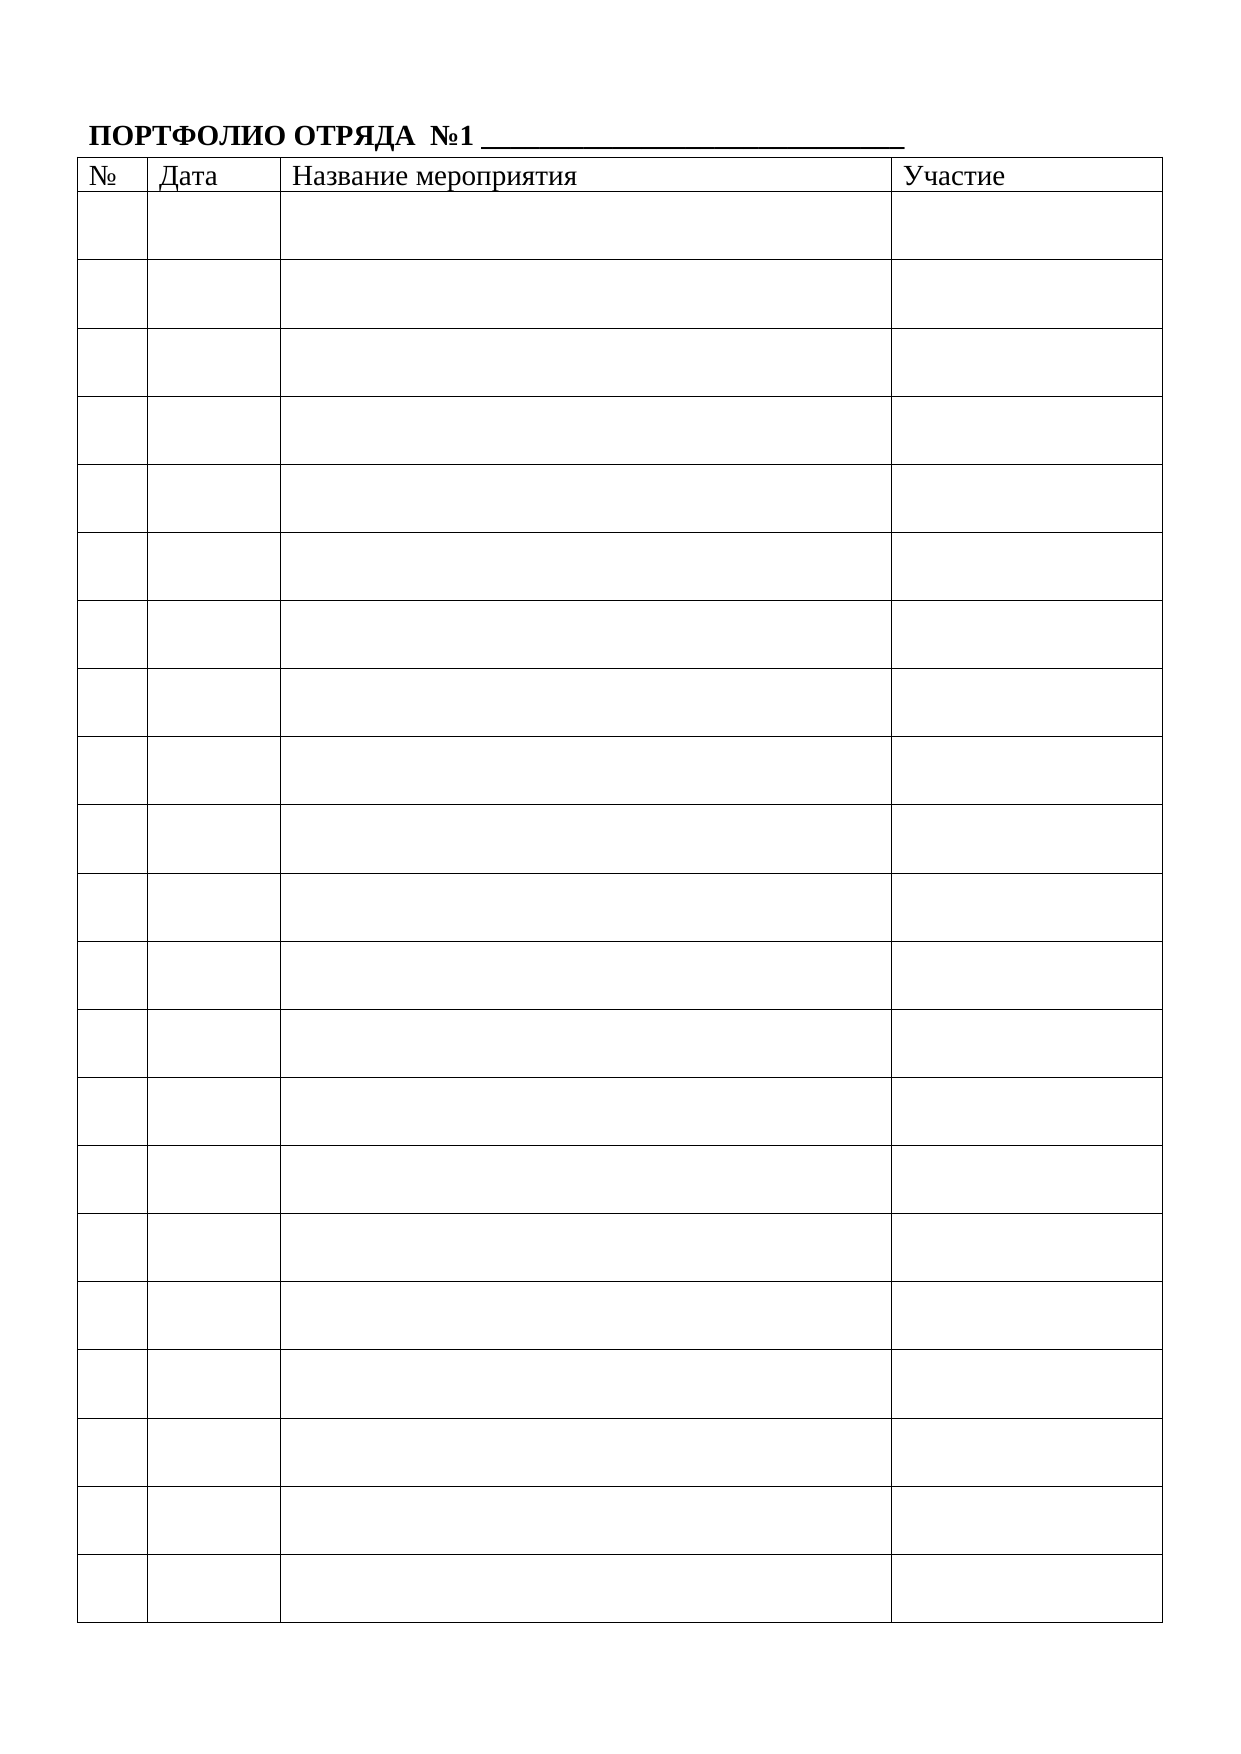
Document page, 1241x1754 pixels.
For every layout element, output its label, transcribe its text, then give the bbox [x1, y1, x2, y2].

table_cell [892, 1146, 1162, 1213]
table_cell [78, 1214, 147, 1281]
table_cell [281, 942, 891, 1009]
table_cell [281, 1555, 891, 1622]
table_cell [281, 1214, 891, 1281]
table_cell [281, 669, 891, 736]
table_cell [892, 397, 1162, 464]
table_cell [78, 1078, 147, 1145]
table_cell [78, 192, 147, 259]
table_cell [148, 1010, 280, 1077]
table_cell [78, 260, 147, 327]
table_cell [892, 260, 1162, 327]
table_cell [78, 669, 147, 736]
table_cell [892, 1350, 1162, 1417]
table_cell [78, 533, 147, 600]
table_cell [78, 1146, 147, 1213]
table_cell [892, 737, 1162, 804]
table_cell [281, 1419, 891, 1486]
table_cell [78, 1282, 147, 1349]
table_cell [892, 669, 1162, 736]
table_cell [78, 1419, 147, 1486]
table_cell [148, 805, 280, 872]
table_cell [148, 1350, 280, 1417]
table_cell [148, 1214, 280, 1281]
table_cell [892, 942, 1162, 1009]
table_cell [148, 192, 280, 259]
table_cell [148, 1487, 280, 1554]
table_cell [78, 465, 147, 532]
table_cell [892, 874, 1162, 941]
table_cell [148, 1078, 280, 1145]
table_cell [892, 1010, 1162, 1077]
table_cell [78, 329, 147, 396]
table_cell [78, 397, 147, 464]
table_cell [281, 533, 891, 600]
table_cell [892, 465, 1162, 532]
table_cell [892, 1078, 1162, 1145]
text ПОРТФОЛИО ОТРЯДА №1 _____________________________ [89, 118, 1152, 152]
table_cell [281, 1350, 891, 1417]
table_header Дата [148, 158, 280, 191]
table_cell [281, 260, 891, 327]
table_cell [281, 1078, 891, 1145]
table_cell [148, 1555, 280, 1622]
table_cell [148, 1146, 280, 1213]
table_cell [892, 601, 1162, 668]
table_cell [78, 1487, 147, 1554]
table_cell [78, 1010, 147, 1077]
table_cell [892, 1214, 1162, 1281]
table_cell [892, 1555, 1162, 1622]
table_cell [281, 192, 891, 259]
table_cell [148, 1282, 280, 1349]
table_cell [148, 737, 280, 804]
table_cell [892, 1282, 1162, 1349]
table_cell [281, 874, 891, 941]
table_cell [281, 737, 891, 804]
table_cell [148, 533, 280, 600]
table_cell [148, 669, 280, 736]
table_cell [148, 260, 280, 327]
table_cell [281, 601, 891, 668]
table_header Название мероприятия [281, 158, 891, 191]
table_cell [78, 874, 147, 941]
table_cell [78, 1350, 147, 1417]
table_cell [892, 192, 1162, 259]
table_cell [78, 1555, 147, 1622]
table_cell [148, 601, 280, 668]
table_cell [281, 1282, 891, 1349]
table_cell [892, 533, 1162, 600]
table_cell [148, 397, 280, 464]
table_cell [281, 1487, 891, 1554]
table_cell [148, 874, 280, 941]
table_header № [78, 158, 147, 191]
table_cell [148, 1419, 280, 1486]
table_header Участие [892, 158, 1162, 191]
table_cell [281, 805, 891, 872]
table_cell [281, 1146, 891, 1213]
table_cell [281, 465, 891, 532]
table_cell [281, 1010, 891, 1077]
table_cell [892, 805, 1162, 872]
table_cell [892, 1487, 1162, 1554]
table_cell [78, 805, 147, 872]
table_cell [78, 942, 147, 1009]
table_cell [148, 942, 280, 1009]
table_cell [281, 329, 891, 396]
table_cell [281, 397, 891, 464]
table_cell [148, 329, 280, 396]
table_cell [148, 465, 280, 532]
table_cell [892, 1419, 1162, 1486]
table_cell [78, 601, 147, 668]
table_cell [892, 329, 1162, 396]
table_cell [78, 737, 147, 804]
